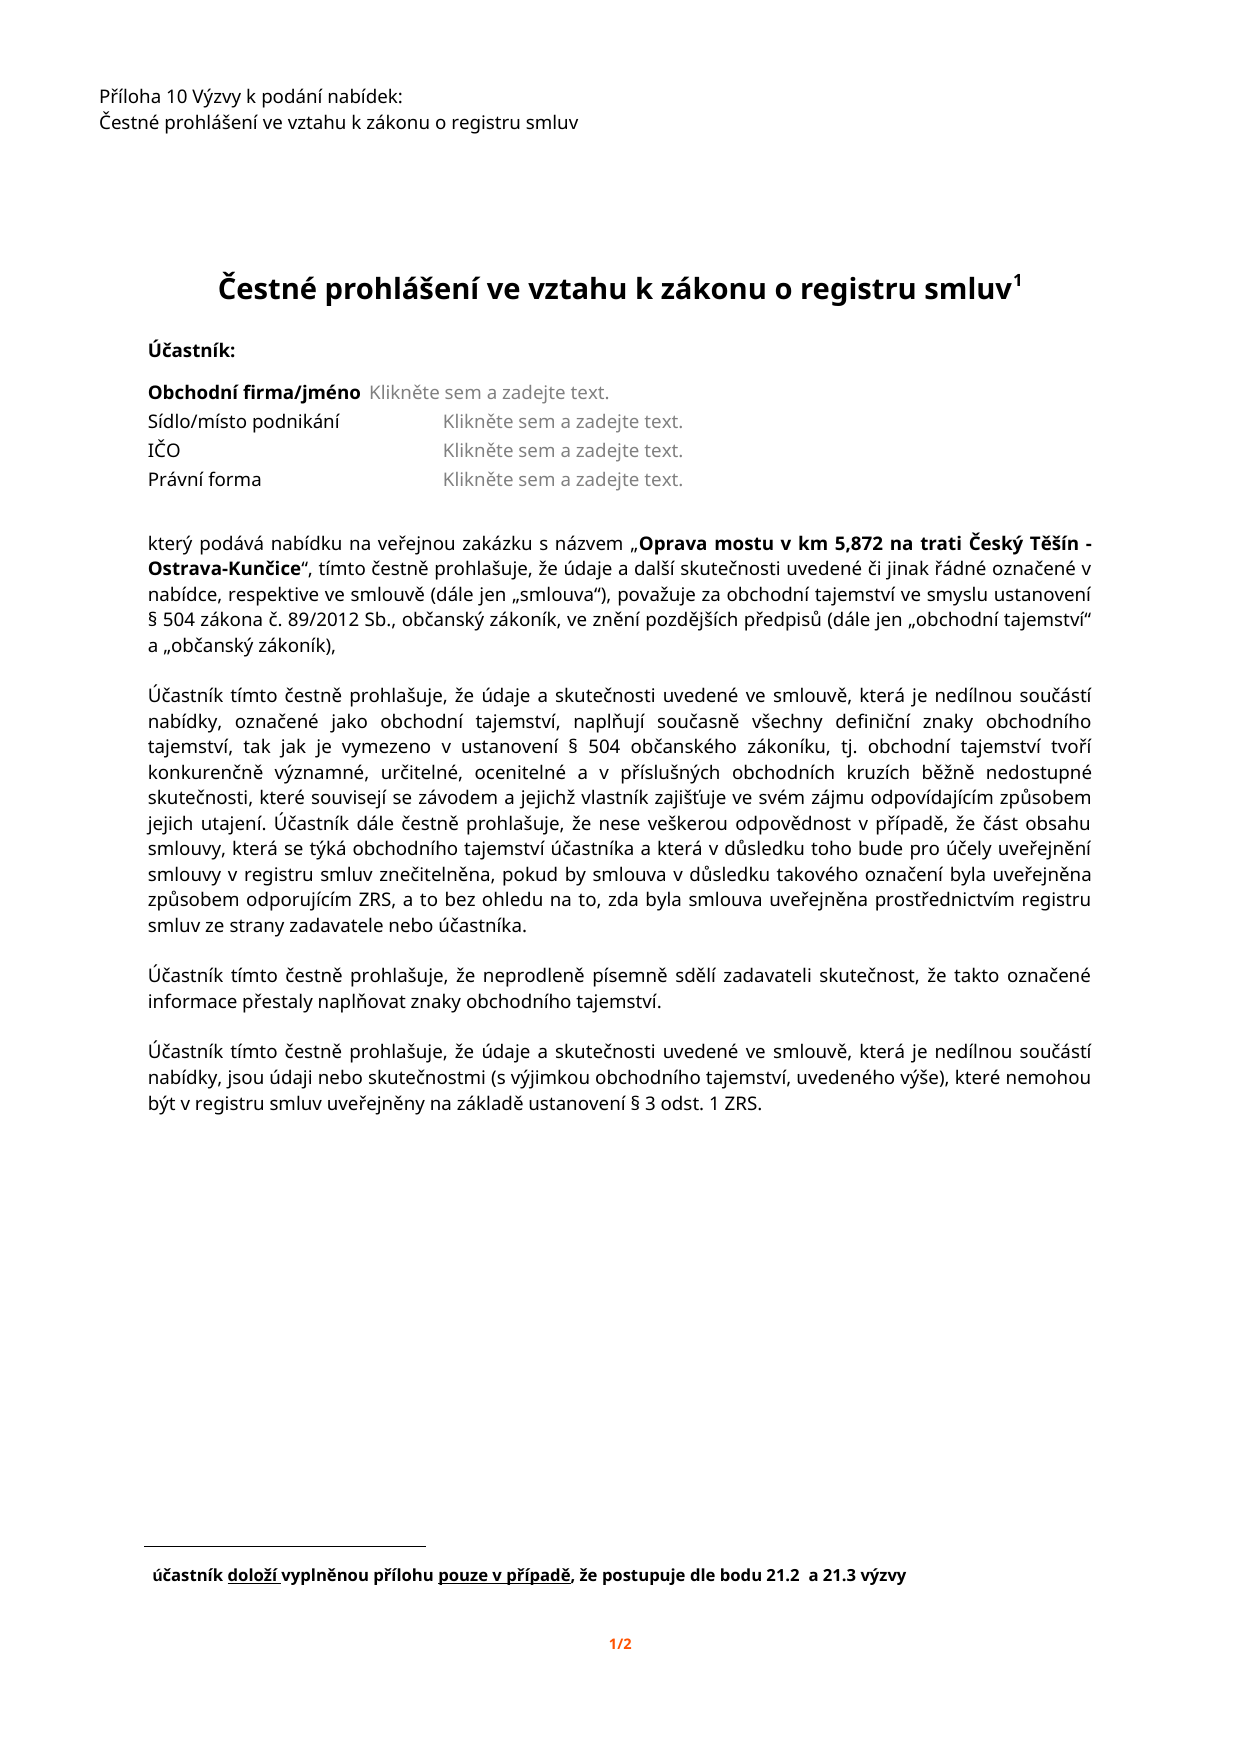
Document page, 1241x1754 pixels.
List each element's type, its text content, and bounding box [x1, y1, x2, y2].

text účastník doloží vyplněnou přílohu pouze v případě, že postupuje dle bodu 21.2 a 21.3 výzvy [148, 1563, 1093, 1586]
text který podává nabídku na veřejnou zakázku s názvem „Oprava mostu v km 5,872 na trati Český Těšín - Ostrava-Kunčice“, tímto čestně prohlašuje, že údaje a další skutečnosti uvedené či jinak řádné označené v nabídce, respektive ve smlouvě (dále jen „smlouva“), považuje za obchodní tajemství ve smyslu ustanovení § 504 zákona č. 89/2012 Sb., občanský zákoník, ve znění pozdějších předpisů (dále jen „obchodní tajemství“ a „občanský zákoník), [148, 530, 1093, 658]
text IČO [148, 434, 1093, 463]
text Právní forma [148, 463, 1093, 492]
text Obchodní firma/jméno [148, 376, 1093, 405]
text Sídlo/místo podnikání [148, 405, 1093, 434]
text Účastník: [148, 333, 1093, 364]
text Účastník tímto čestně prohlašuje, že neprodleně písemně sdělí zadavateli skutečnost, že takto označené informace přestaly naplňovat znaky obchodního tajemství. [148, 963, 1093, 1014]
text Účastník tímto čestně prohlašuje, že údaje a skutečnosti uvedené ve smlouvě, která je nedílnou součástí nabídky, označené jako obchodní tajemství, naplňují současně všechny definiční znaky obchodního tajemství, tak jak je vymezeno v ustanovení § 504 občanského zákoníku, tj. obchodní tajemství tvoří konkurenčně významné, určitelné, ocenitelné a v příslušných obchodních kruzích běžně nedostupné skutečnosti, které souvisejí se závodem a jejichž vlastník zajišťuje ve svém zájmu odpovídajícím způsobem jejich utajení. Účastník dále čestně prohlašuje, že nese veškerou odpovědnost v případě, že část obsahu smlouvy, která se týká obchodního tajemství účastníka a která v důsledku toho bude pro účely uveřejnění smlouvy v registru smluv znečitelněna, pokud by smlouva v důsledku takového označení byla uveřejněna způsobem odporujícím ZRS, a to bez ohledu na to, zda byla smlouva uveřejněna prostřednictvím registru smluv ze strany zadavatele nebo účastníka. [148, 683, 1093, 938]
title Čestné prohlášení ve vztahu k zákonu o registru smluv1 [148, 268, 1093, 308]
text Účastník tímto čestně prohlašuje, že údaje a skutečnosti uvedené ve smlouvě, která je nedílnou součástí nabídky, jsou údaji nebo skutečnostmi (s výjimkou obchodního tajemství, uvedeného výše), které nemohou být v registru smluv uveřejněny na základě ustanovení § 3 odst. 1 ZRS. [148, 1039, 1093, 1115]
